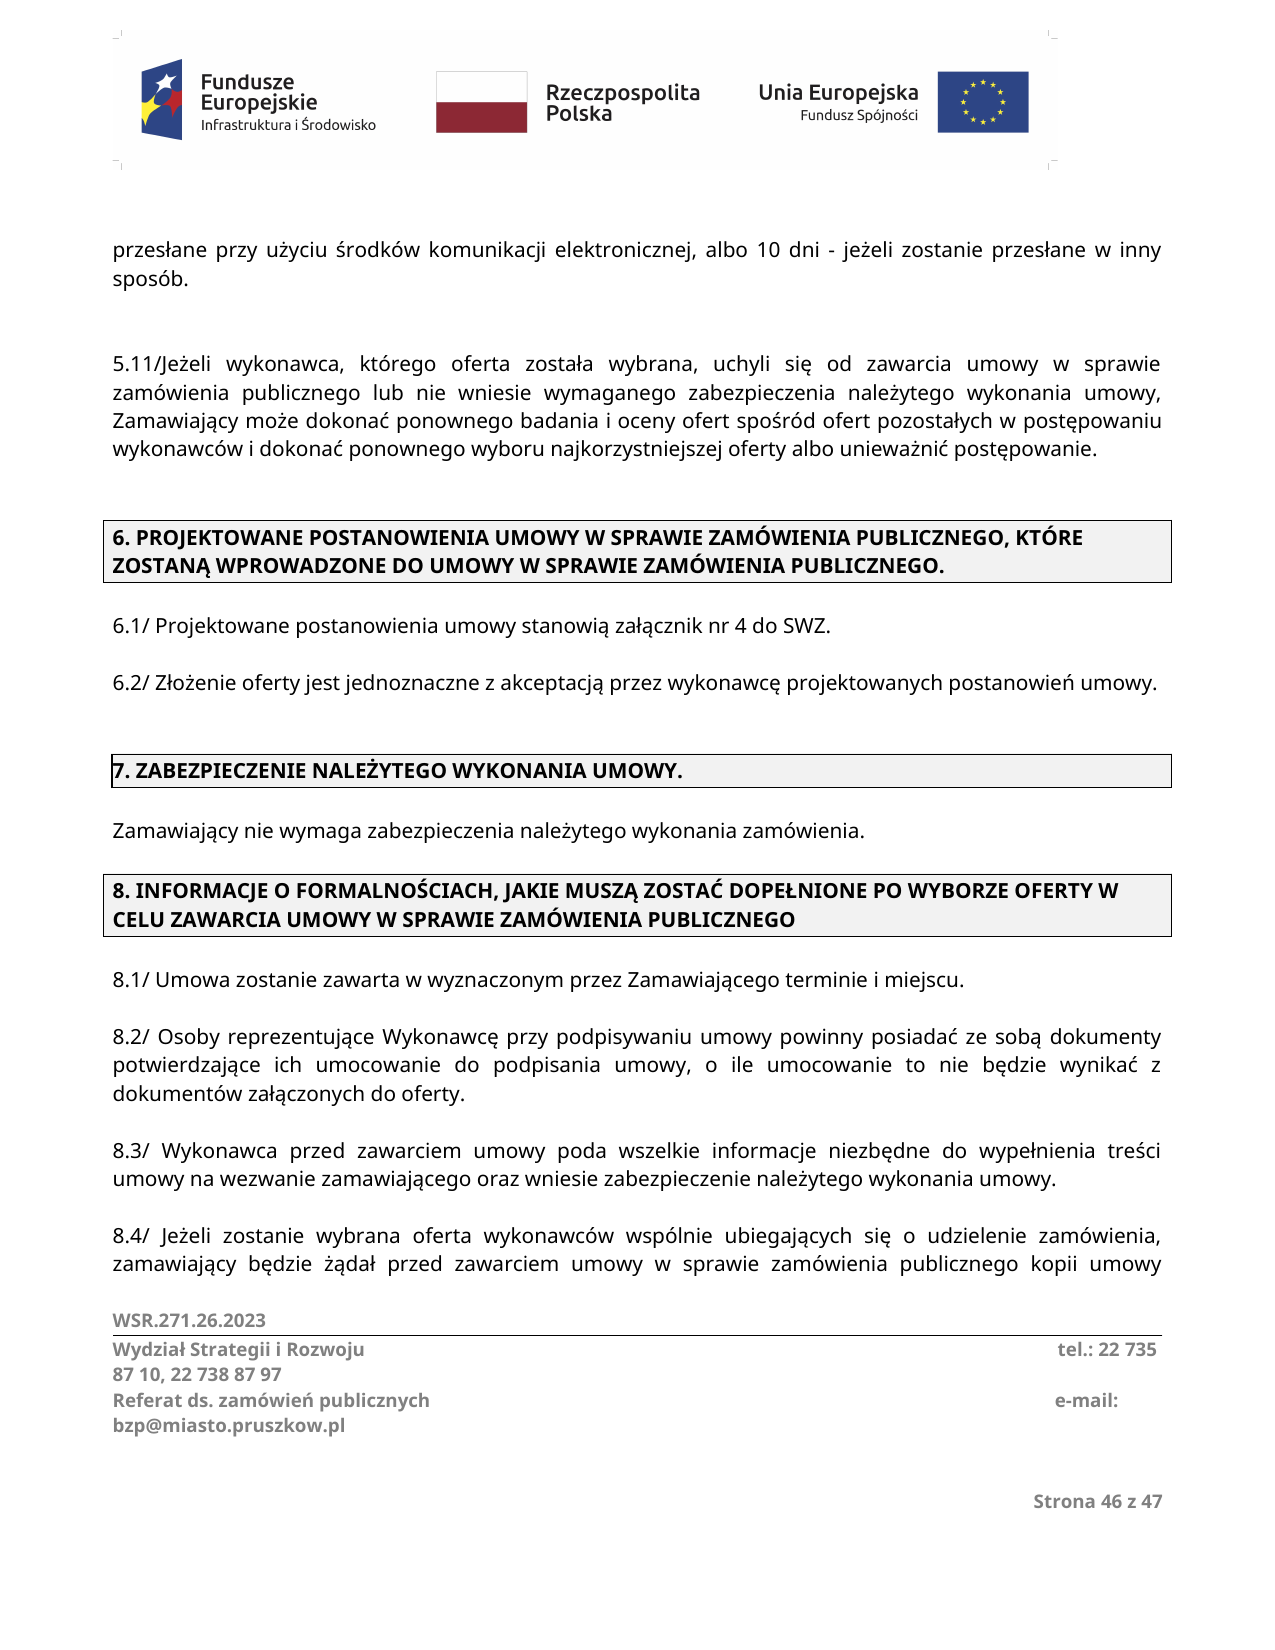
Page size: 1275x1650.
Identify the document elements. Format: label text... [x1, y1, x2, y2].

text 6. PROJEKTOWANE POSTANOWIENIA UMOWY W SPRAWIE ZAMÓWIENIA PUBLICZNEGO, KTÓRE ZOSTANĄ WPROWADZONE DO UMOWY W SPRAWIE ZAMÓWIENIA PUBLICZNEGO. [104, 521, 1171, 582]
text 8.2/ Osoby reprezentujące Wykonawcę przy podpisywaniu umowy powinny posiadać ze sobą dokumenty potwierdzające ich umocowanie do podpisania umowy, o ile umocowanie to nie będzie wynikać z dokumentów załączonych do oferty. [112, 1022, 1162, 1107]
text 8.1/ Umowa zostanie zawarta w wyznaczonym przez Zamawiającego terminie i miejscu. [112, 965, 1162, 993]
text 8.3/ Wykonawca przed zawarciem umowy poda wszelkie informacje niezbędne do wypełnienia treści umowy na wezwanie zamawiającego oraz wniesie zabezpieczenie należytego wykonania umowy. [112, 1136, 1162, 1193]
text 6.1/ Projektowane postanowienia umowy stanowią załącznik nr 4 do SWZ. [112, 611, 1162, 640]
picture [112, 30, 1058, 170]
text 8. INFORMACJE O FORMALNOŚCIACH, JAKIE MUSZĄ ZOSTAĆ DOPEŁNIONE PO WYBORZE OFERTY W CELU ZAWARCIA UMOWY W SPRAWIE ZAMÓWIENIA PUBLICZNEGO [104, 875, 1171, 936]
text 7. ZABEZPIECZENIE NALEŻYTEGO WYKONANIA UMOWY. [113, 755, 1171, 787]
text 5.11/Jeżeli wykonawca, którego oferta została wybrana, uchyli się od zawarcia umowy w sprawie zamówienia publicznego lub nie wniesie wymaganego zabezpieczenia należytego wykonania umowy, Zamawiający może dokonać ponownego badania i oceny ofert spośród ofert pozostałych w postępowaniu wykonawców i dokonać ponownego wyboru najkorzystniejszej oferty albo unieważnić postępowanie. [112, 349, 1162, 463]
text Zamawiający nie wymaga zabezpieczenia należytego wykonania zamówienia. [112, 817, 1162, 845]
text 6.2/ Złożenie oferty jest jednoznaczne z akceptacją przez wykonawcę projektowanych postanowień umowy. [112, 668, 1162, 697]
